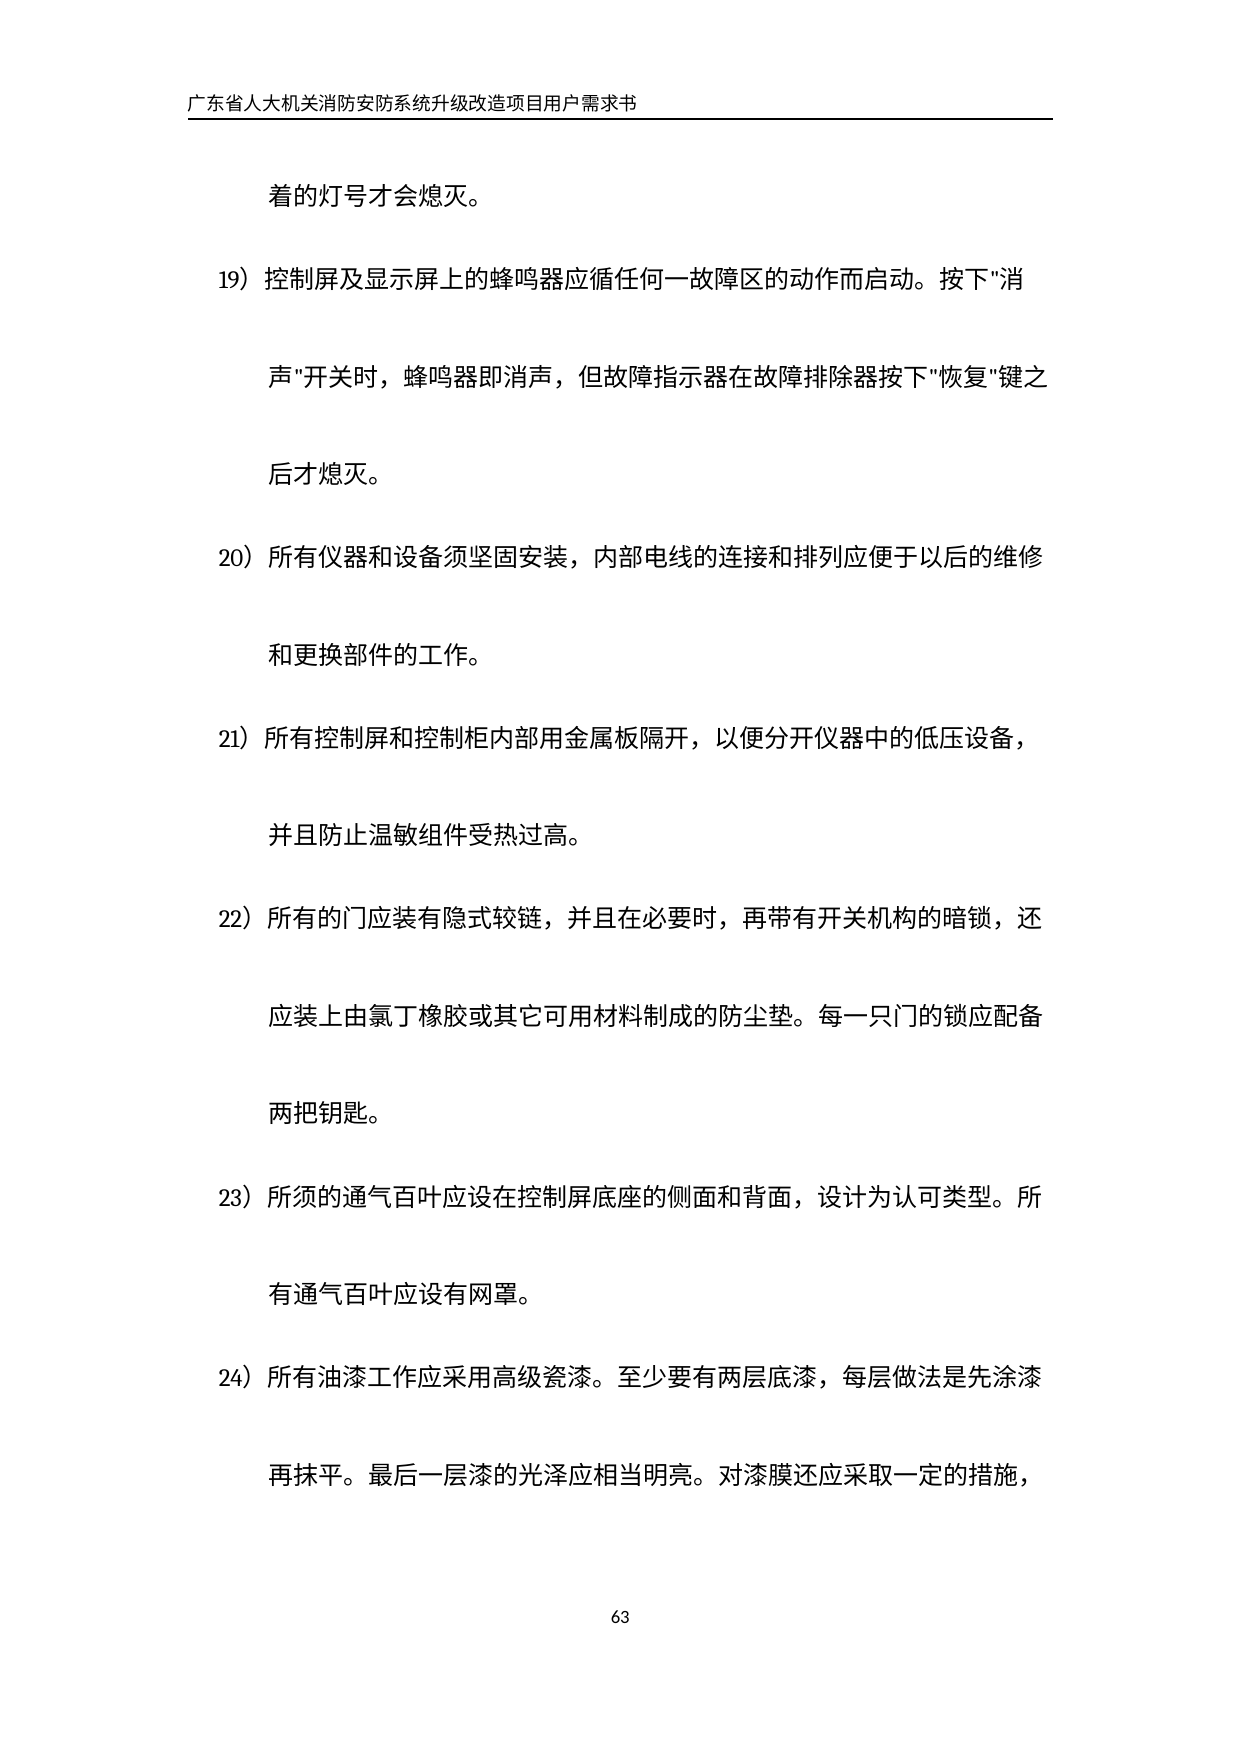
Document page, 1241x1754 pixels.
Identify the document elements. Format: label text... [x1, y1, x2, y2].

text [218, 162, 1053, 227]
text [218, 1343, 1053, 1506]
text 所须的通气百叶应设在控制屏底座的侧面和背面，设计为认可类型。所有通气百叶应设有网罩。 [218, 1163, 1053, 1325]
text 所有的门应装有隐式较链，并且在必要时，再带有开关机构的暗锁，还应装上由氯丁橡胶或其它可用材料制成的防尘垫。每一只门的锁应配备两把钥匙。 [218, 884, 1053, 1144]
text 所有仪器和设备须坚固安装，内部电线的连接和排列应便于以后的维修和更换部件的工作。 [218, 523, 1053, 686]
text 控制屏及显示屏上的蜂鸣器应循任何一故障区的动作而启动。按下"消声"开关时，蜂鸣器即消声，但故障指示器在故障排除器按下"恢复"键之后才熄灭。 [218, 245, 1053, 505]
text 所有控制屏和控制柜内部用金属板隔开，以便分开仪器中的低压设备，并且防止温敏组件受热过高。 [218, 704, 1053, 866]
